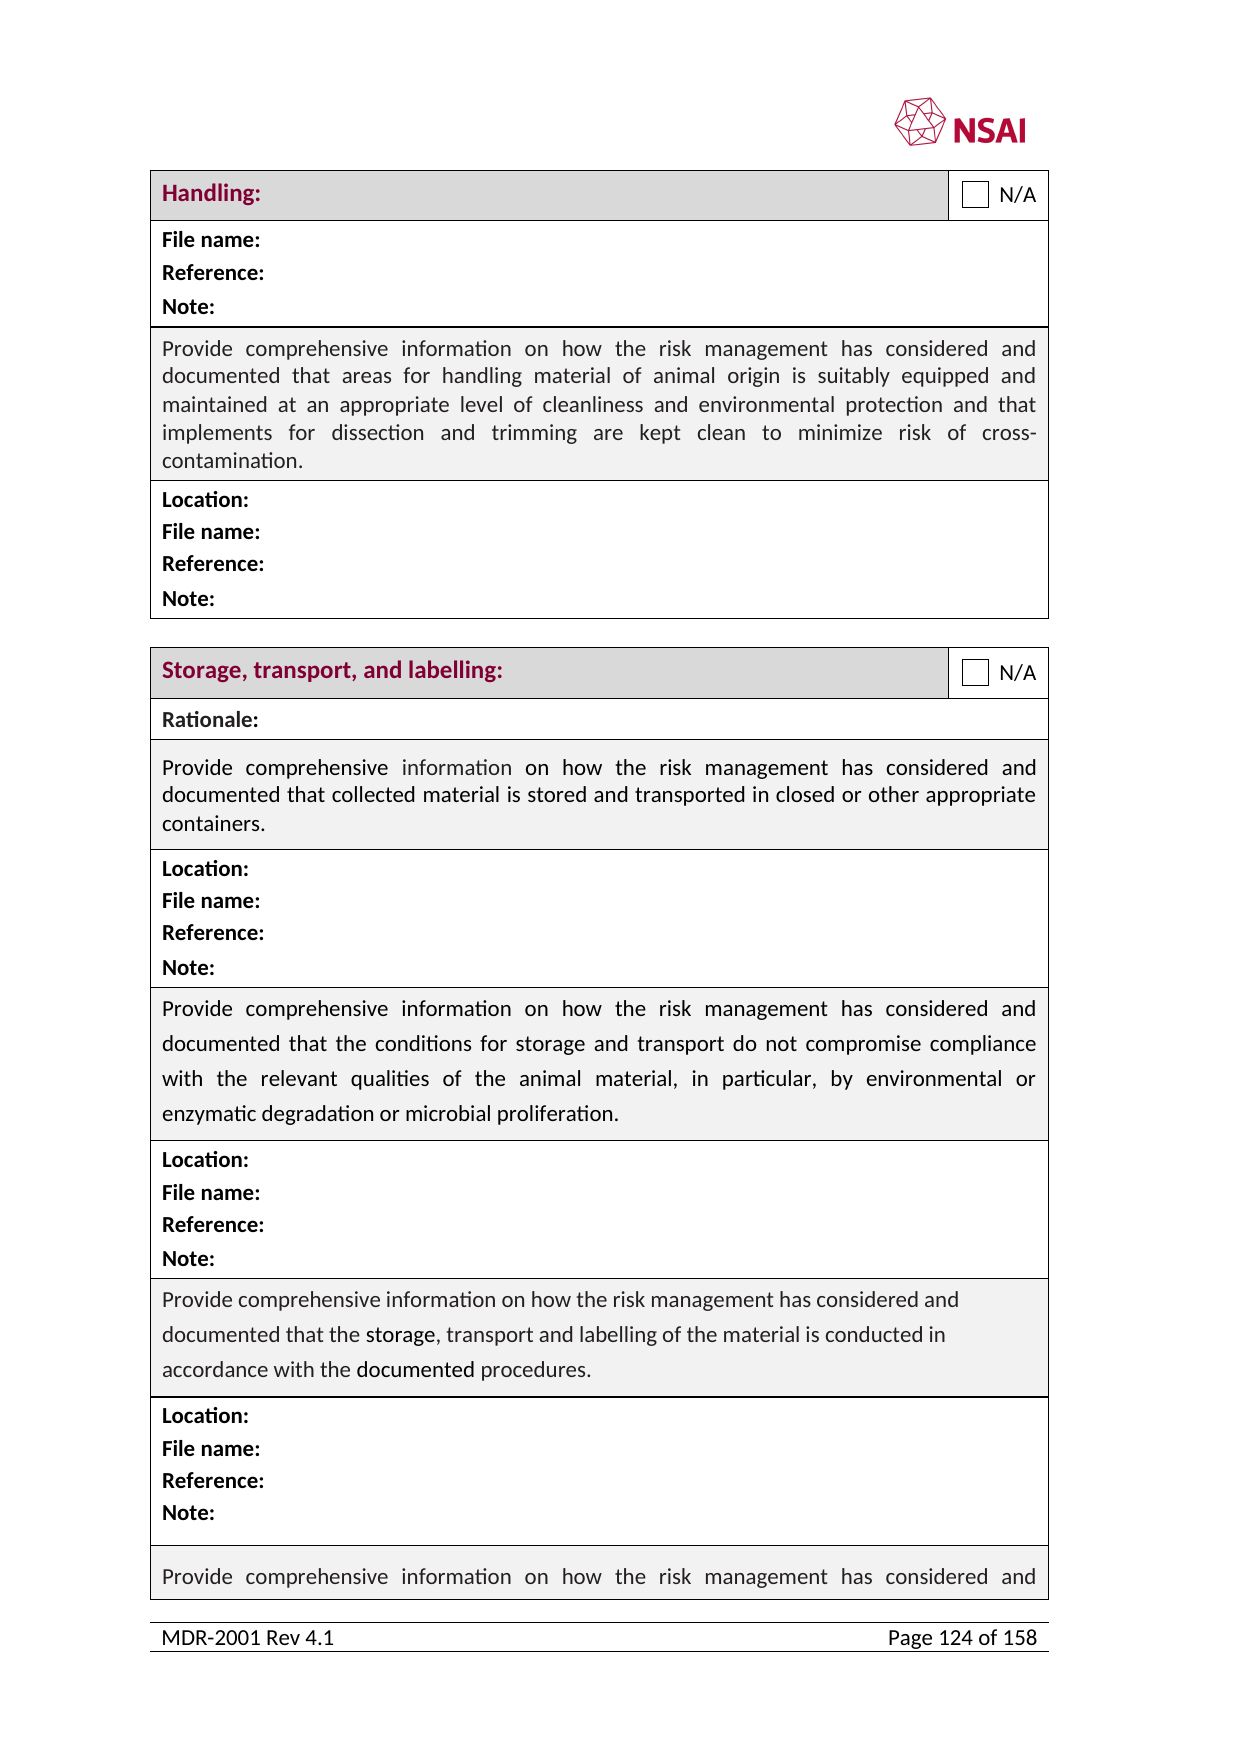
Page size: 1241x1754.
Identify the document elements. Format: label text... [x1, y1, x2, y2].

table_cell Provide comprehensive information on how the risk management has considered and documented that the storage, transport and labelling of the material is conducted in accordance with the documented procedures. [151, 1279, 1048, 1396]
table_cell Location: File name: Reference: Note: [151, 221, 1048, 326]
picture [870, 73, 1049, 170]
table_cell Provide comprehensive information on how the risk management has considered and documented that areas for handling material of animal origin is suitably equipped and maintained at an appropriate level of cleanliness and environmental protection and that implements for dissection and trimming are kept clean to minimize risk of cross-contamination. [151, 328, 1048, 480]
table_header Handling: [151, 171, 948, 220]
table_cell Rationale: [151, 699, 1048, 739]
table_header Storage, transport, and labelling: [151, 648, 948, 698]
table_header N/A [949, 648, 1048, 698]
table_cell Provide comprehensive information on how the risk management has considered and documented that collected material is stored and transported in closed or other appropriate containers. [151, 740, 1048, 849]
table_cell Location: File name: Reference: Note: [151, 1398, 1048, 1545]
table_cell Provide comprehensive information on how the risk management has considered and documented that the conditions for storage and transport do not compromise compliance with the relevant qualities of the animal material, in particular, by environmental or enzymatic degradation or microbial proliferation. [151, 988, 1048, 1140]
table_header N/A [949, 171, 1048, 220]
table_cell Location: File name: Reference: Note: [151, 481, 1048, 618]
table_cell Location: File name: Reference: Note: [151, 850, 1048, 987]
table_cell Location: File name: Reference: Note: [151, 1141, 1048, 1278]
